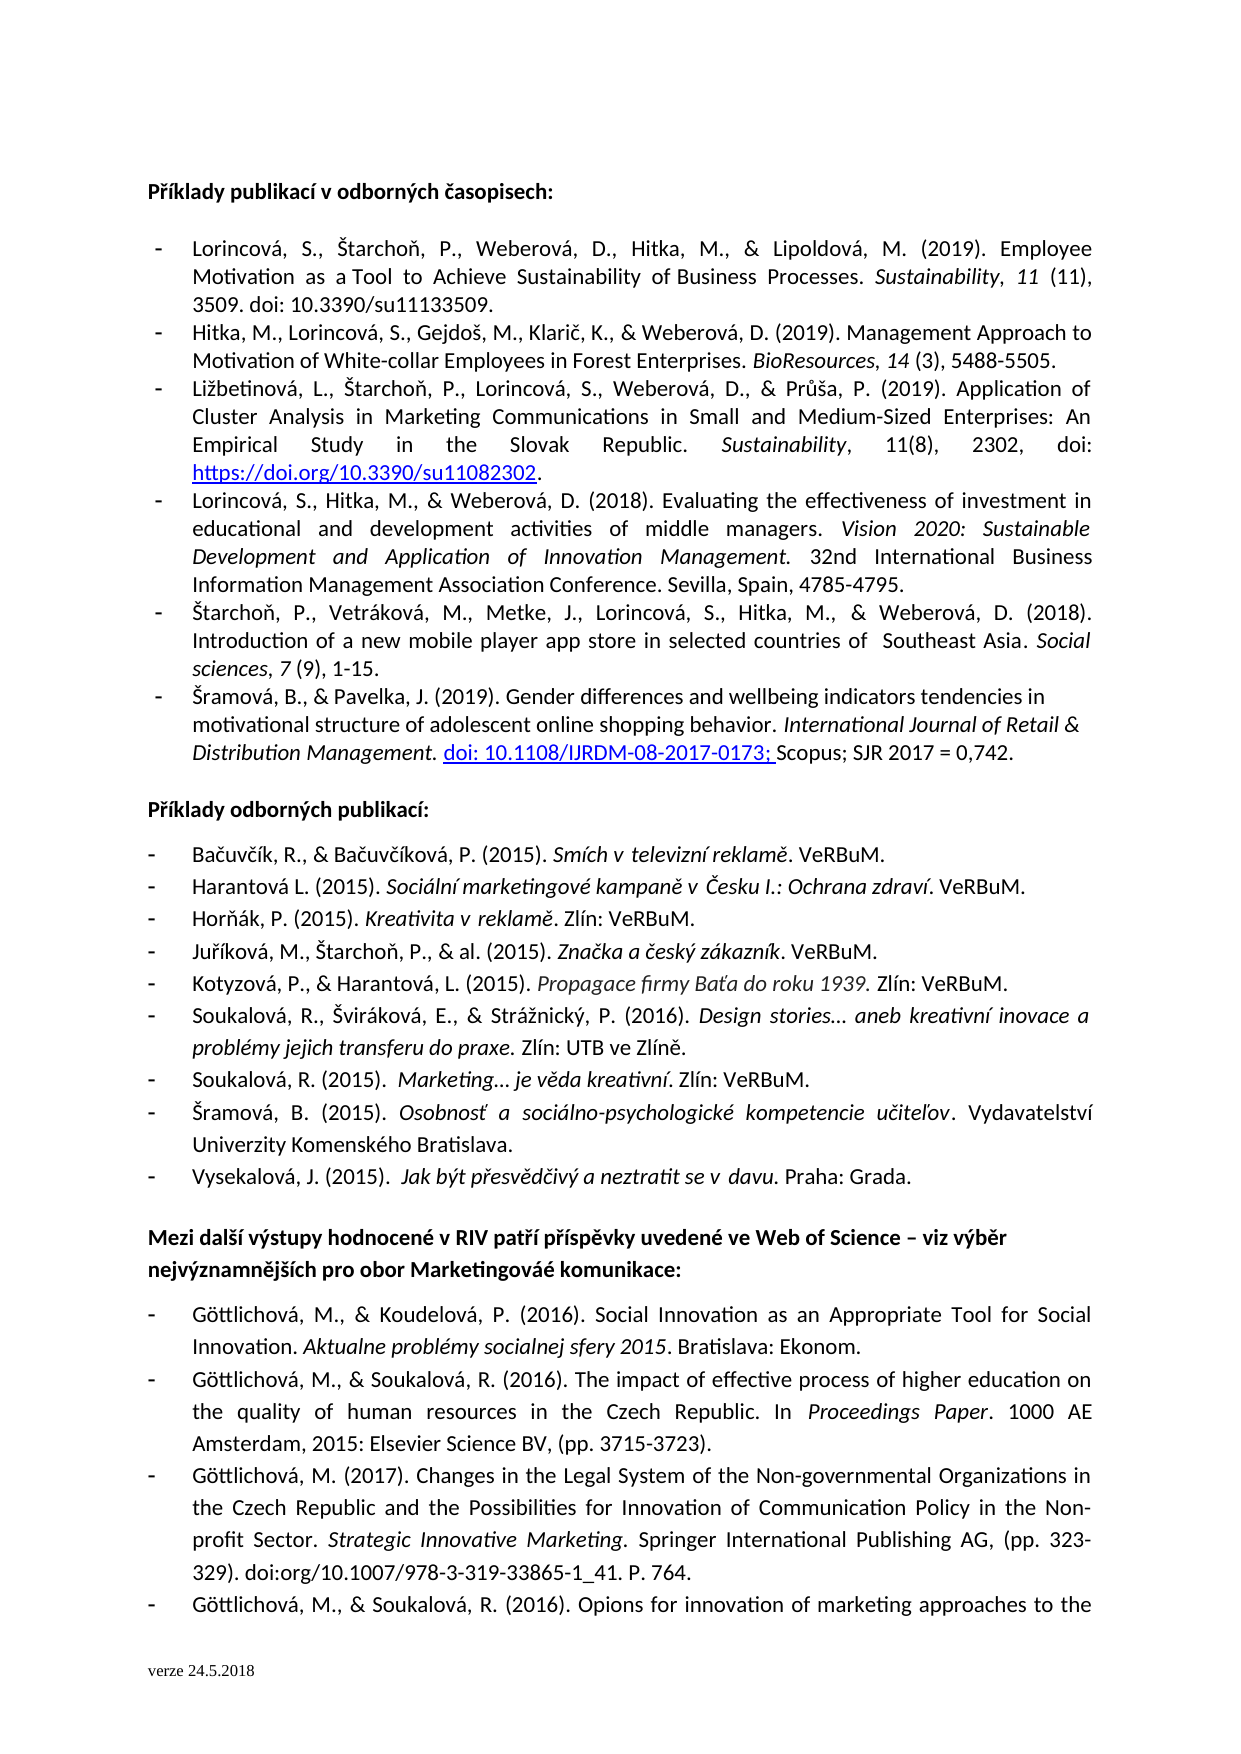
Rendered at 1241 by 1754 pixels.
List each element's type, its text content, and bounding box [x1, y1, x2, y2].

list Šramová, B., & Pavelka, J. (2019). Gender differences and wellbeing indicators tendencies in motivational structure of adolescent online shopping behavior. International Journal of Retail & Distribution Management. doi: 10.1108/IJRDM-08-2017-0173; Scopus; SJR 2017 = 0,742. [154, 682, 1093, 766]
list Soukalová, R. (2015). Marketing… je věda kreativní. Zlín: VeRBuM. [148, 1066, 1093, 1093]
subtitle Lorincová, S., Štarchoň, P., Weberová, D., Hitka, M., & Lipoldová, M. (2019). Employee Motivation as a Tool to Achieve Sustainability of Business Processes. Sustainability, 11 (11), 3509. doi: 10.3390/su11133509. [154, 234, 1093, 318]
list Kotyzová, P., & Harantová, L. (2015). Propagace firmy Baťa do roku 1939. Zlín: VeRBuM. [337, 969, 1093, 997]
list Bačuvčík, R., & Bačuvčíková, P. (2015). Smích v televizní reklamě. VeRBuM. [148, 840, 313, 868]
list Soukalová, R., Šviráková, E., & Strážnický, P. (2016). Design stories… aneb kreativní inovace a problémy jejich transferu do praxe. Zlín: UTB ve Zlíně. [148, 1001, 1093, 1061]
subtitle Hitka, M., Lorincová, S., Gejdoš, M., Klarič, K., & Weberová, D. (2019). Management Approach to Motivation of White-collar Employees in Forest Enterprises. BioResources, 14 (3), 5488-5505. [154, 318, 1093, 374]
list Šramová, B. (2015). Osobnosť a sociálno-psychologické kompetencie učiteľov. Vydavatelství Univerzity Komenského Bratislava. [148, 1098, 1093, 1158]
list Bačuvčík, R., & Bačuvčíková, P. (2015). Smích v televizní reklamě. VeRBuM. [328, 840, 1093, 868]
subtitle Štarchoň, P., Vetráková, M., Metke, J., Lorincová, S., Hitka, M., & Weberová, D. (2018). Introduction of a new mobile player app store in selected countries of Southeast Asia. Social sciences, 7 (9), 1-15. [154, 598, 1093, 682]
list Göttlichová, M. (2017). Changes in the Legal System of the Non-governmental Organizations in the Czech Republic and the Possibilities for Innovation of Communication Policy in the Non-profit Sector. Strategic Innovative Marketing. Springer International Publishing AG, (pp. 323-329). doi:org/10.1007/978-3-319-33865-1_41. P. 764. [148, 1461, 1093, 1586]
text Mezi další výstupy hodnocené v RIV patří příspěvky uvedené ve Web of Science – viz výběr nejvýznamnějších pro obor Marketingov komunikace: [148, 1223, 1093, 1284]
list Harantová L. (2015). Sociální marketingové kampaně v Česku I.: Ochrana zdraví. VeRBuM. [148, 872, 1093, 900]
list Göttlichová, M., & Koudelová, P. (2016). Social Innovation as an Appropriate Tool for Social Innovation. Aktualne problémy socialnej sfery 2015. Bratislava: Ekonom. [148, 1300, 1093, 1361]
list Horňák, P. (2015). Kreativita v reklamě. Zlín: VeRBuM. [148, 904, 1093, 933]
subtitle Ližbetinová, L., Štarchoň, P., Lorincová, S., Weberová, D., & Průša, P. (2019). Application of Cluster Analysis in Marketing Communications in Small and Medium-Sized Enterprises: An Empirical Study in the Slovak Republic. Sustainability, 11(8), 2302, doi: https://doi.org/10.3390/su11082302. [154, 374, 1093, 486]
list Juříková, M., Štarchoň, P., & al. (2015). Značka a český zákazník. VeRBuM. [148, 937, 438, 965]
list Juříková, M., Štarchoň, P., & al. (2015). Značka a český zákazník. VeRBuM. [454, 937, 1093, 965]
list Vysekalová, J. (2015). Jak být přesvědčivý a neztratit se v davu. Praha: Grada. [148, 1162, 1093, 1190]
subtitle Lorincová, S., Hitka, M., & Weberová, D. (2018). Evaluating the effectiveness of investment in educational and development activities of middle managers. Vision 2020: Sustainable Development and Application of Innovation Management. 32nd International Business Information Management Association Conference. Sevilla, Spain, 4785-4795. [154, 486, 1093, 598]
text Příklady odborných publikací: [148, 796, 1093, 823]
text Příklady publikací v odborných časopisech: [148, 177, 1093, 205]
list Göttlichová, M., & Soukalová, R. (2016). The impact of effective process of higher education on the quality of human resources in the Czech Republic. In Proceedings Paper. 1000 AE Amsterdam, 2015: Elsevier Science BV, (pp. 3715-3723). [148, 1365, 1093, 1457]
